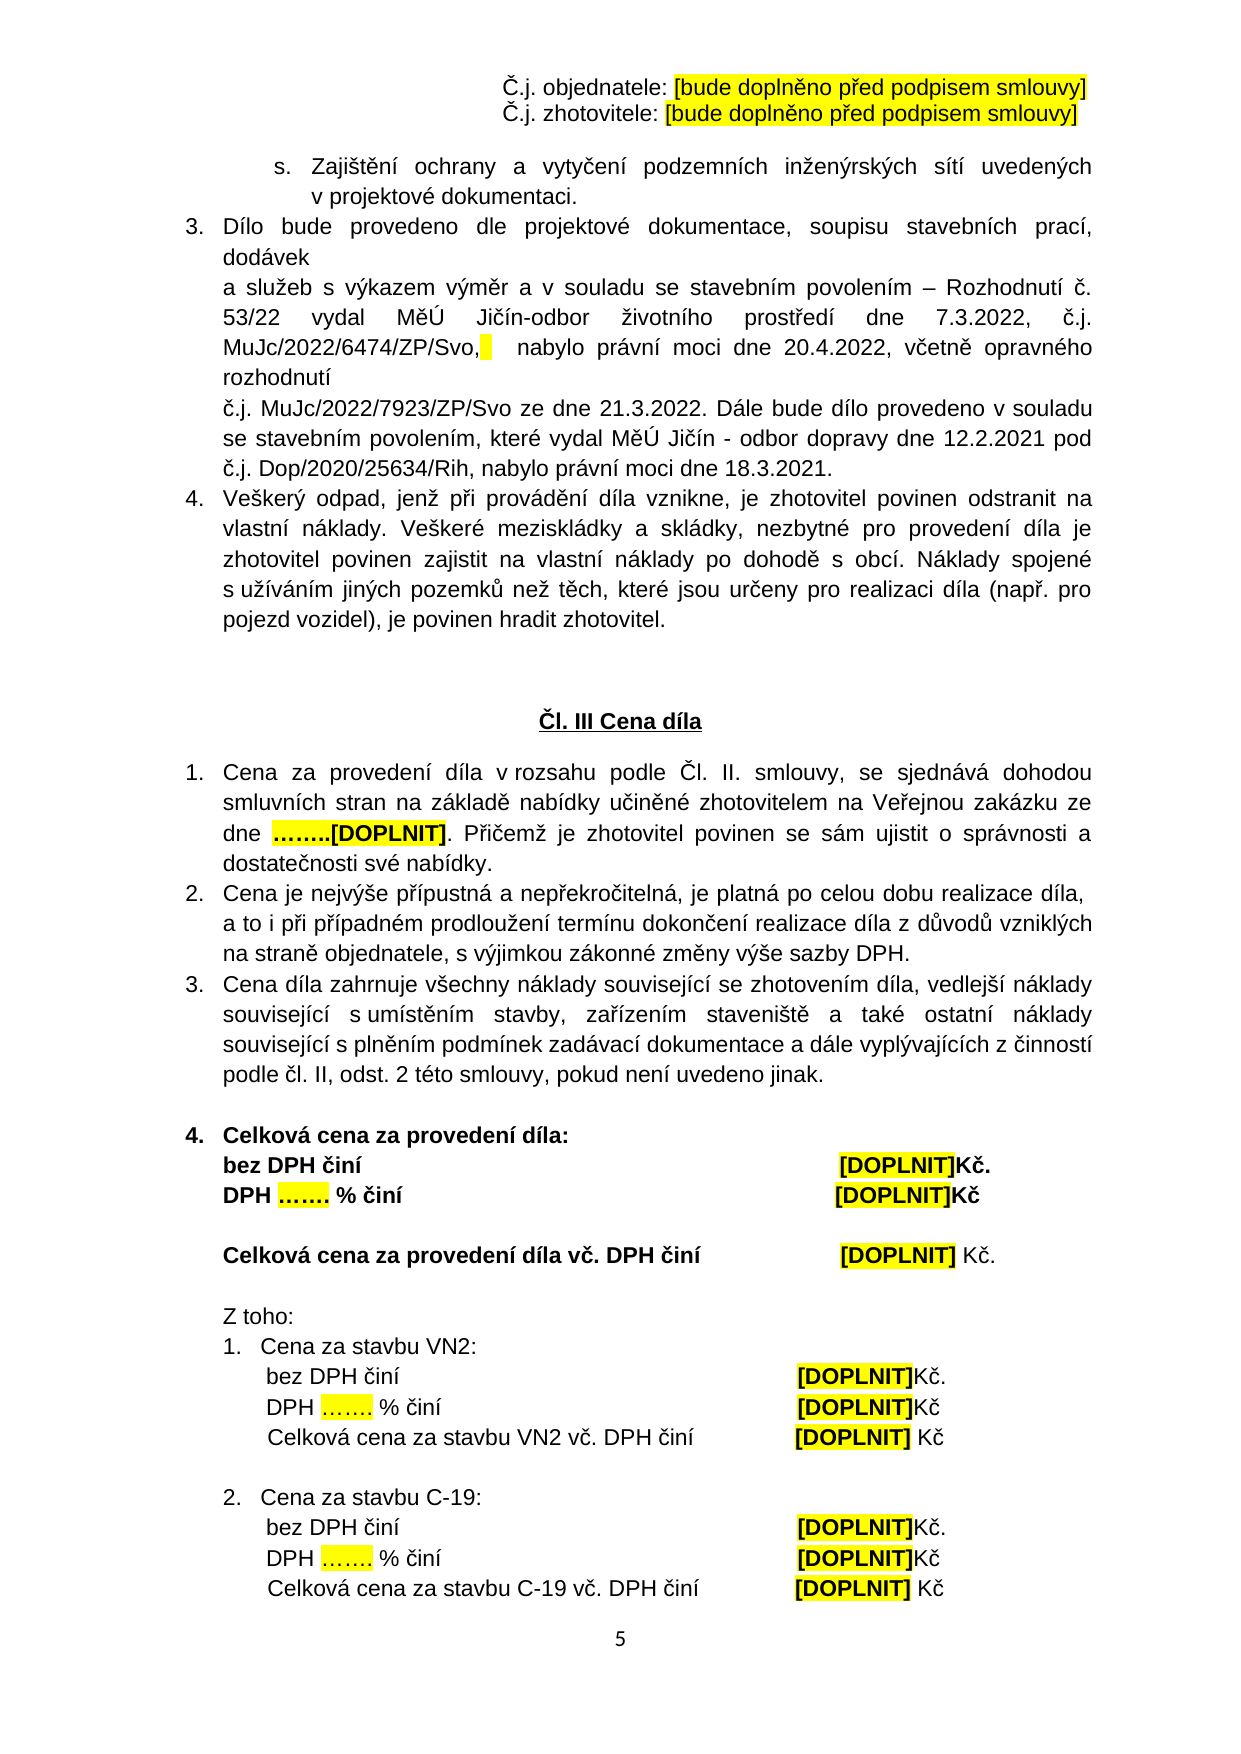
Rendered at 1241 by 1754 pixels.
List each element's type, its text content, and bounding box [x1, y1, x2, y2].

list Cena za stavbu VN2: [223, 1333, 1093, 1359]
list bez DPH činí [DOPLNIT]Kč. [266, 1363, 797, 1389]
list Celková cena za provedení díla vč. DPH činí [DOPLNIT] Kč. [223, 1242, 1093, 1269]
list bez DPH činí [DOPLNIT]Kč. [955, 1152, 1093, 1178]
list Cena díla zahrnuje všechny náklady související se zhotovením díla, vedlejší náklady související s umístěním stavby, zařízením staveniště a také ostatní náklady související s plněním podmínek zadávací dokumentace a dále vyplývajících z činností podle čl. II, odst. 2 této smlouvy, pokud není uvedeno jinak. [185, 971, 1093, 1087]
list Zajištění ochrany a vytyčení podzemních inženýrských sítí uvedených v projektové dokumentaci. [274, 153, 1093, 209]
list Celková cena za stavbu C-19 vč. DPH činí [DOPLNIT] Kč [223, 1575, 795, 1601]
list bez DPH činí [DOPLNIT]Kč. [913, 1514, 1093, 1541]
list Celková cena za stavbu VN2 vč. DPH činí [DOPLNIT] Kč [223, 1424, 795, 1450]
list Celková cena za stavbu C-19 vč. DPH činí [DOPLNIT] Kč [911, 1575, 1093, 1601]
list bez DPH činí [DOPLNIT]Kč. [266, 1514, 797, 1541]
list Celková cena za provedení díla: [185, 1122, 1093, 1148]
list DPH ……. % činí [DOPLNIT]Kč [223, 1182, 1093, 1238]
list DPH ……. % činí [DOPLNIT]Kč [266, 1393, 1093, 1420]
list Cena za provedení díla v rozsahu podle Čl. II. smlouvy, se sjednává dohodou smluvních stran na základě nabídky učiněné zhotovitelem na Veřejnou zakázku ze dne ……..[DOPLNIT]. Přičemž je zhotovitel povinen se sám ujistit o správnosti a dostatečnosti své nabídky. [185, 759, 1093, 876]
list Veškerý odpad, jenž při provádění díla vznikne, je zhotovitel povinen odstranit na vlastní náklady. Veškeré meziskládky a skládky, nezbytné pro provedení díla je zhotovitel povinen zajistit na vlastní náklady po dohodě s obcí. Náklady spojené s užíváním jiných pozemků než těch, které jsou určeny pro realizaci díla (např. pro pojezd vozidel), je povinen hradit zhotovitel. [185, 485, 1093, 632]
list Dílo bude provedeno dle projektové dokumentace, soupisu stavebních prací, dodávek a služeb s výkazem výměr a v souladu se stavebním povolením – Rozhodnutí č. 53/22 vydal MěÚ Jičín-odbor životního prostředí dne 7.3.2022, č.j. MuJc/2022/6474/ZP/Svo, nabylo právní moci dne 20.4.2022, včetně opravného rozhodnutí č.j. MuJc/2022/7923/ZP/Svo ze dne 21.3.2022. Dále bude dílo provedeno v souladu se stavebním povolením, které vydal MěÚ Jičín - odbor dopravy dne 12.2.2021 pod č.j. Dop/2020/25634/Rih, nabylo právní moci dne 18.3.2021. [185, 213, 1093, 481]
list bez DPH činí [DOPLNIT]Kč. [913, 1363, 1093, 1389]
list Z toho: [223, 1303, 1093, 1329]
text Čl. III Cena díla [148, 708, 1093, 734]
list DPH ……. % činí [DOPLNIT]Kč [266, 1544, 1093, 1571]
list bez DPH činí [DOPLNIT]Kč. [223, 1152, 839, 1178]
list Cena je nejvýše přípustná a nepřekročitelná, je platná po celou dobu realizace díla, a to i při případném prodloužení termínu dokončení realizace díla z důvodů vzniklých na straně objednatele, s výjimkou zákonné změny výše sazby DPH. [185, 880, 1093, 967]
list Celková cena za stavbu VN2 vč. DPH činí [DOPLNIT] Kč [911, 1424, 1093, 1450]
list Cena za stavbu C-19: [223, 1484, 1093, 1510]
